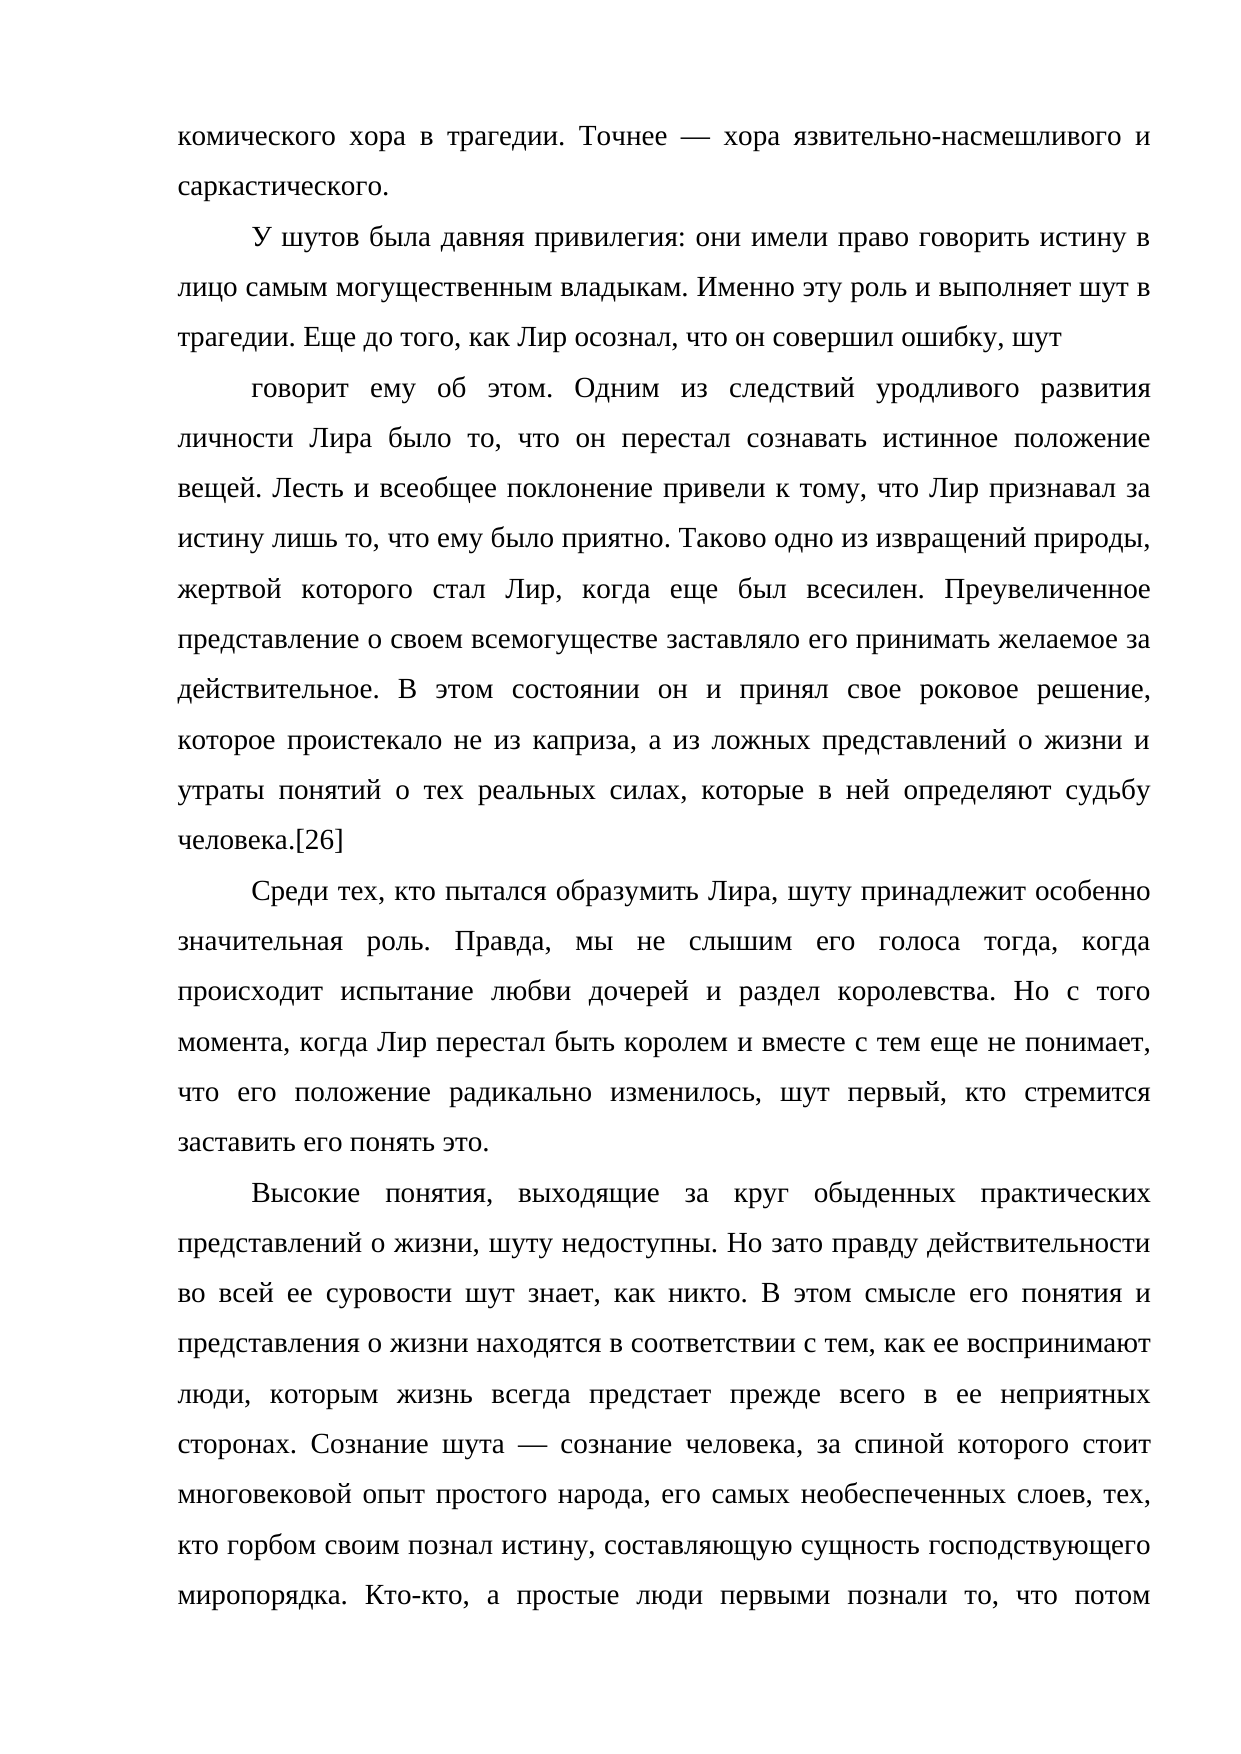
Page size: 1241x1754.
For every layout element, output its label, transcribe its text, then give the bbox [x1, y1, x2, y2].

text говорит ему об этом. Одним из следствий уродливого развития личности Лира было то, что он перестал сознавать истинное положение вещей. Лесть и всеобщее поклонение привели к тому, что Лир признавал за истину лишь то, что ему было приятно. Таково одно из извращений природы, жертвой которого стал Лир, когда еще был всесилен. Преувеличенное представление о своем всемогуществе заставляло его принимать желаемое за действительное. В этом состоянии он и принял свое роковое решение, которое проистекало не из каприза, а из ложных представлений о жизни и утраты понятий о тех реальных силах, которые в ней определяют судьбу человека.[26] [177, 370, 1152, 856]
text У шутов была давняя привилегия: они имели право говорить истину в лицо самым могущественным владыкам. Именно эту роль и выполняет шут в трагедии. Еще до того, как Лир осознал, что он совершил ошибку, шут [177, 219, 1152, 353]
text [177, 118, 1152, 202]
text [177, 1175, 1152, 1611]
text Среди тех, кто пытался образумить Лира, шуту принадлежит особенно значительная роль. Правда, мы не слышим его голоса тогда, когда происходит испытание любви дочерей и раздел королевства. Но с того момента, когда Лир перестал быть королем и вместе с тем еще не понимает, что его положение радикально изменилось, шут первый, кто стремится заставить его понять это. [177, 873, 1152, 1158]
